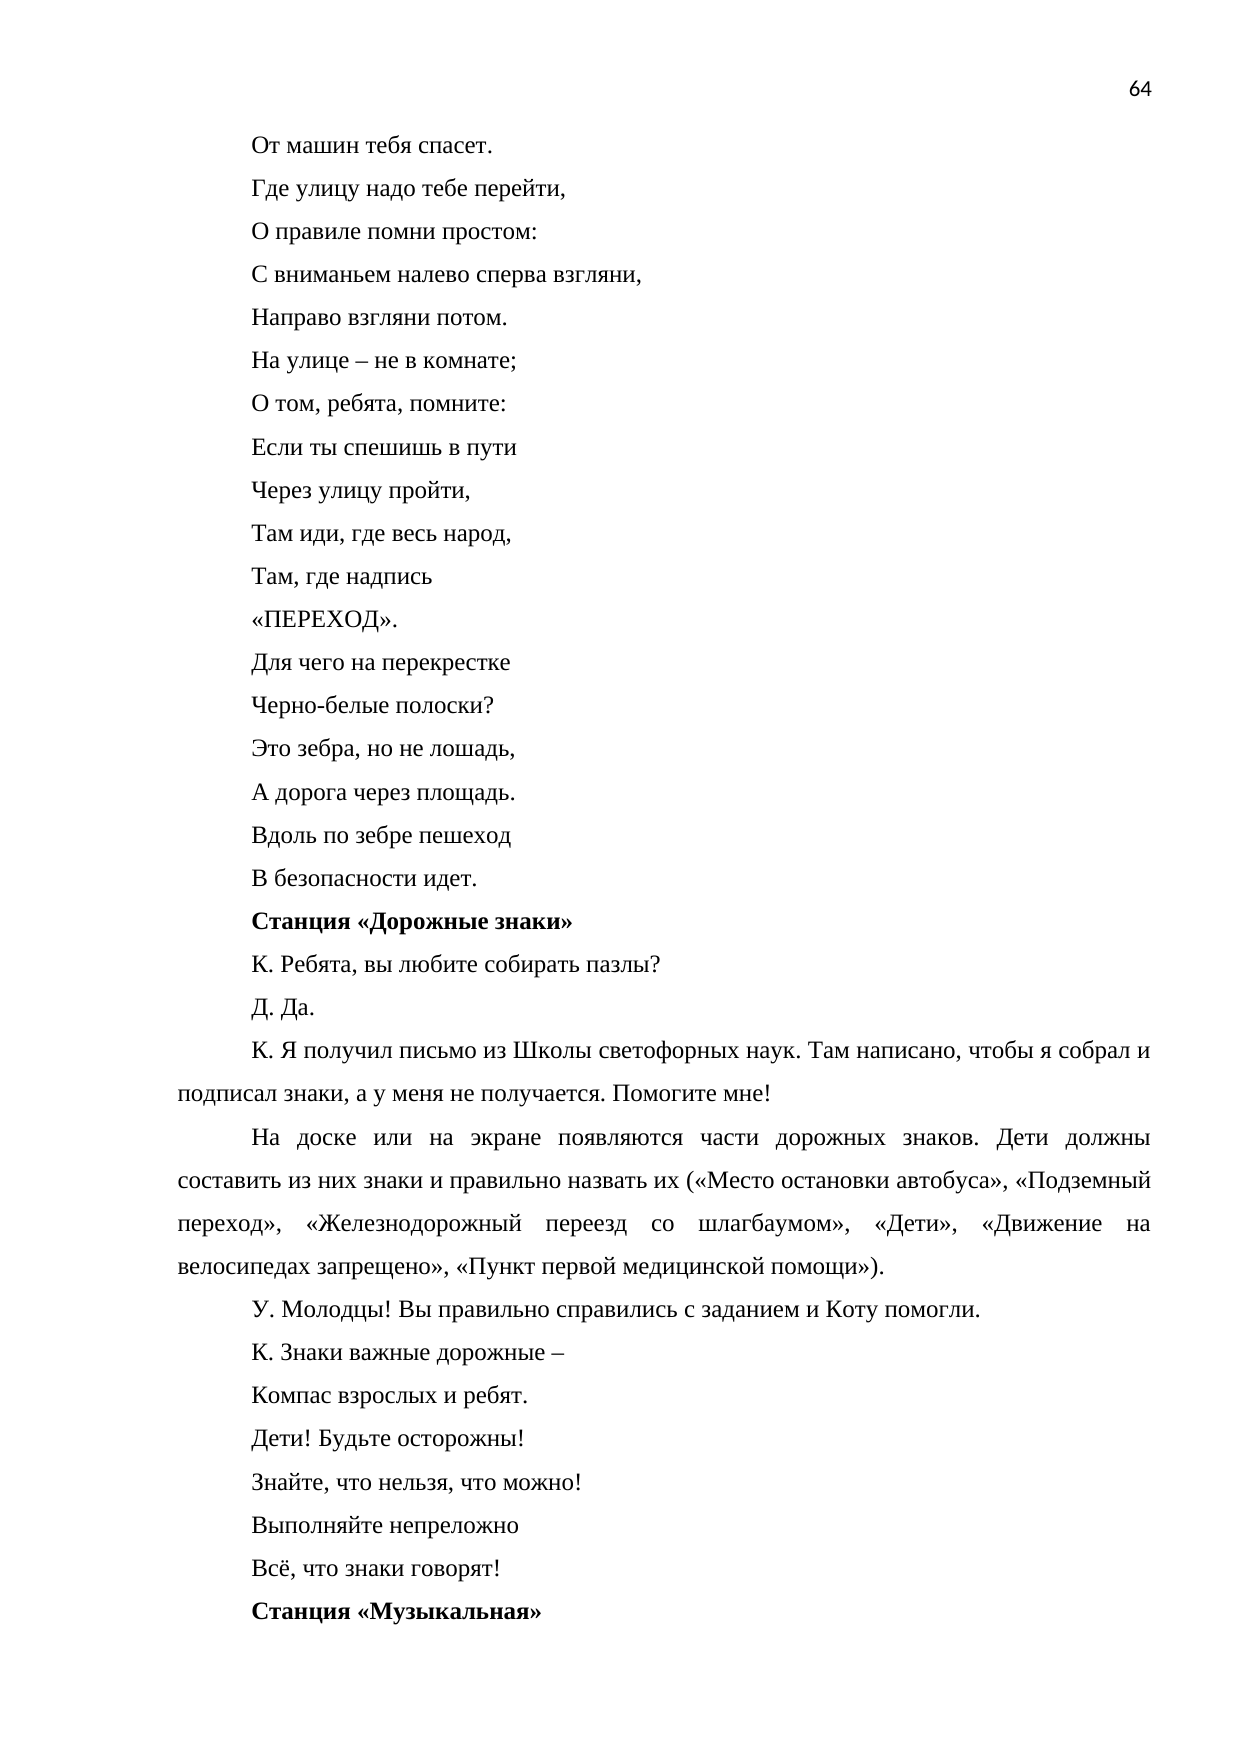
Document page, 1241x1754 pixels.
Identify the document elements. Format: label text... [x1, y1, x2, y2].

text Выполняйте непреложно [177, 1510, 1152, 1538]
text Через улицу пройти, [177, 475, 1152, 503]
text Знайте, что нельзя, что можно! [177, 1467, 1152, 1495]
text С вниманьем налево сперва взгляни, [177, 259, 1152, 288]
text Черно-белые полоски? [177, 690, 1152, 719]
text Компас взрослых и ребят. [177, 1380, 1152, 1409]
text Станция «Дорожные знаки» [177, 906, 1152, 935]
text На улице – не в комнате; [177, 345, 1152, 374]
text Если ты спешишь в пути [177, 432, 1152, 460]
text Станция «Музыкальная» [177, 1596, 1152, 1625]
text От машин тебя спасет. [177, 130, 1152, 158]
text Вдоль по зебре пешеход [177, 820, 1152, 848]
text Там иди, где весь народ, [177, 518, 1152, 547]
text Это зебра, но не лошадь, [177, 733, 1152, 762]
text А дорога через площадь. [177, 777, 1152, 805]
text Дети! Будьте осторожны! [177, 1423, 1152, 1452]
text В безопасности идет. [177, 863, 1152, 892]
text К. Я получил письмо из Школы светофорных наук. Там написано, чтобы я собрал и подписал знаки, а у меня не получается. Помогите мне! [177, 1035, 1152, 1107]
text О правиле помни простом: [177, 216, 1152, 245]
text О том, ребята, помните: [177, 388, 1152, 417]
text Где улицу надо тебе перейти, [177, 173, 1152, 202]
text К. Ребята, вы любите собирать пазлы? [177, 949, 1152, 978]
text Для чего на перекрестке [177, 647, 1152, 676]
text Там, где надпись [177, 561, 1152, 590]
text У. Молодцы! Вы правильно справились с заданием и Коту помогли. [177, 1294, 1152, 1323]
text Направо взгляни потом. [177, 302, 1152, 331]
text На доске или на экране появляются части дорожных знаков. Дети должны составить из них знаки и правильно назвать их («Место остановки автобуса», «Подземный переход», «Железнодорожный переезд со шлагбаумом», «Дети», «Движение на велосипедах запрещено», «Пункт первой медицинской помощи»). [177, 1122, 1152, 1280]
text «ПЕРЕХОД». [177, 604, 1152, 633]
text Д. Да. [177, 992, 1152, 1021]
text К. Знаки важные дорожные – [177, 1337, 1152, 1366]
text Всё, что знаки говорят! [177, 1553, 1152, 1582]
